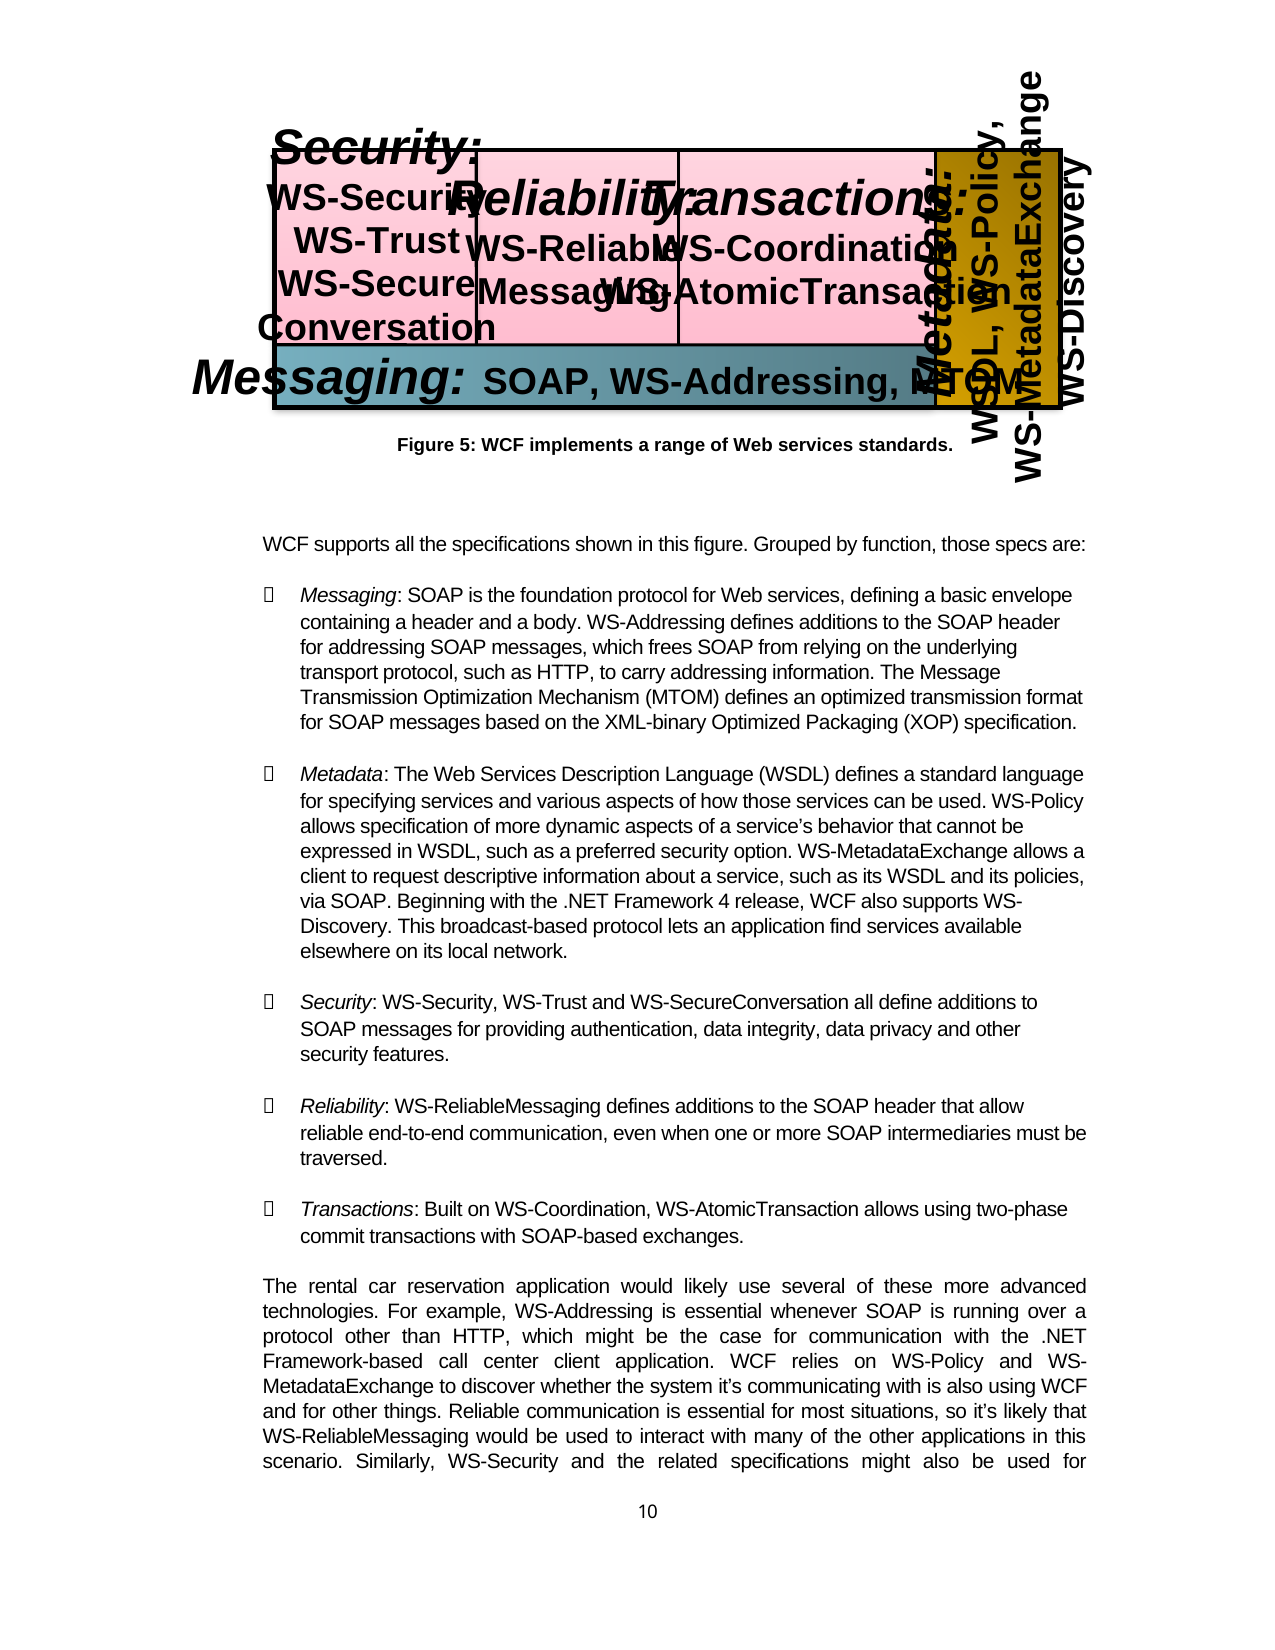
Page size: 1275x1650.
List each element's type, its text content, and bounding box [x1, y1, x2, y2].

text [262, 1273, 1087, 1473]
text Reliability: WS-ReliableMessaging defines additions to the SOAP header that allow reliable end-to-end communication, even when one or more SOAP intermediaries must be traversed. [262, 1091, 1087, 1169]
text Metadata: The Web Services Description Language (WSDL) defines a standard language for specifying services and various aspects of how those services can be used. WS-Policy allows specification of more dynamic aspects of a service’s behavior that cannot be expressed in WSDL, such as a preferred security option. WS-MetadataExchange allows a client to request descriptive information about a service, such as its WSDL and its policies, via SOAP. Beginning with the .NET Framework 4 release, WCF also supports WS-Discovery. This broadcast-based protocol lets an application find services available elsewhere on its local network. [262, 759, 1087, 962]
text Messaging: SOAP is the foundation protocol for Web services, defining a basic envelope containing a header and a body. WS-Addressing defines additions to the SOAP header for addressing SOAP messages, which frees SOAP from relying on the underlying transport protocol, such as HTTP, to carry addressing information. The Message Transmission Optimization Mechanism (MTOM) defines an optimized transmission format for SOAP messages based on the XML-binary Optimized Packaging (XOP) specification. [262, 581, 1087, 734]
text Security: WS-Security, WS-Trust and WS-SecureConversation all define additions to SOAP messages for providing authentication, data integrity, data privacy and other security features. [262, 987, 1087, 1066]
text Transactions: Built on WS-Coordination, WS-AtomicTransaction allows using two-phase commit transactions with SOAP-based exchanges. [262, 1194, 1087, 1248]
text WCF supports all the specifications shown in this figure. Grouped by function, those specs are: [262, 531, 1087, 556]
